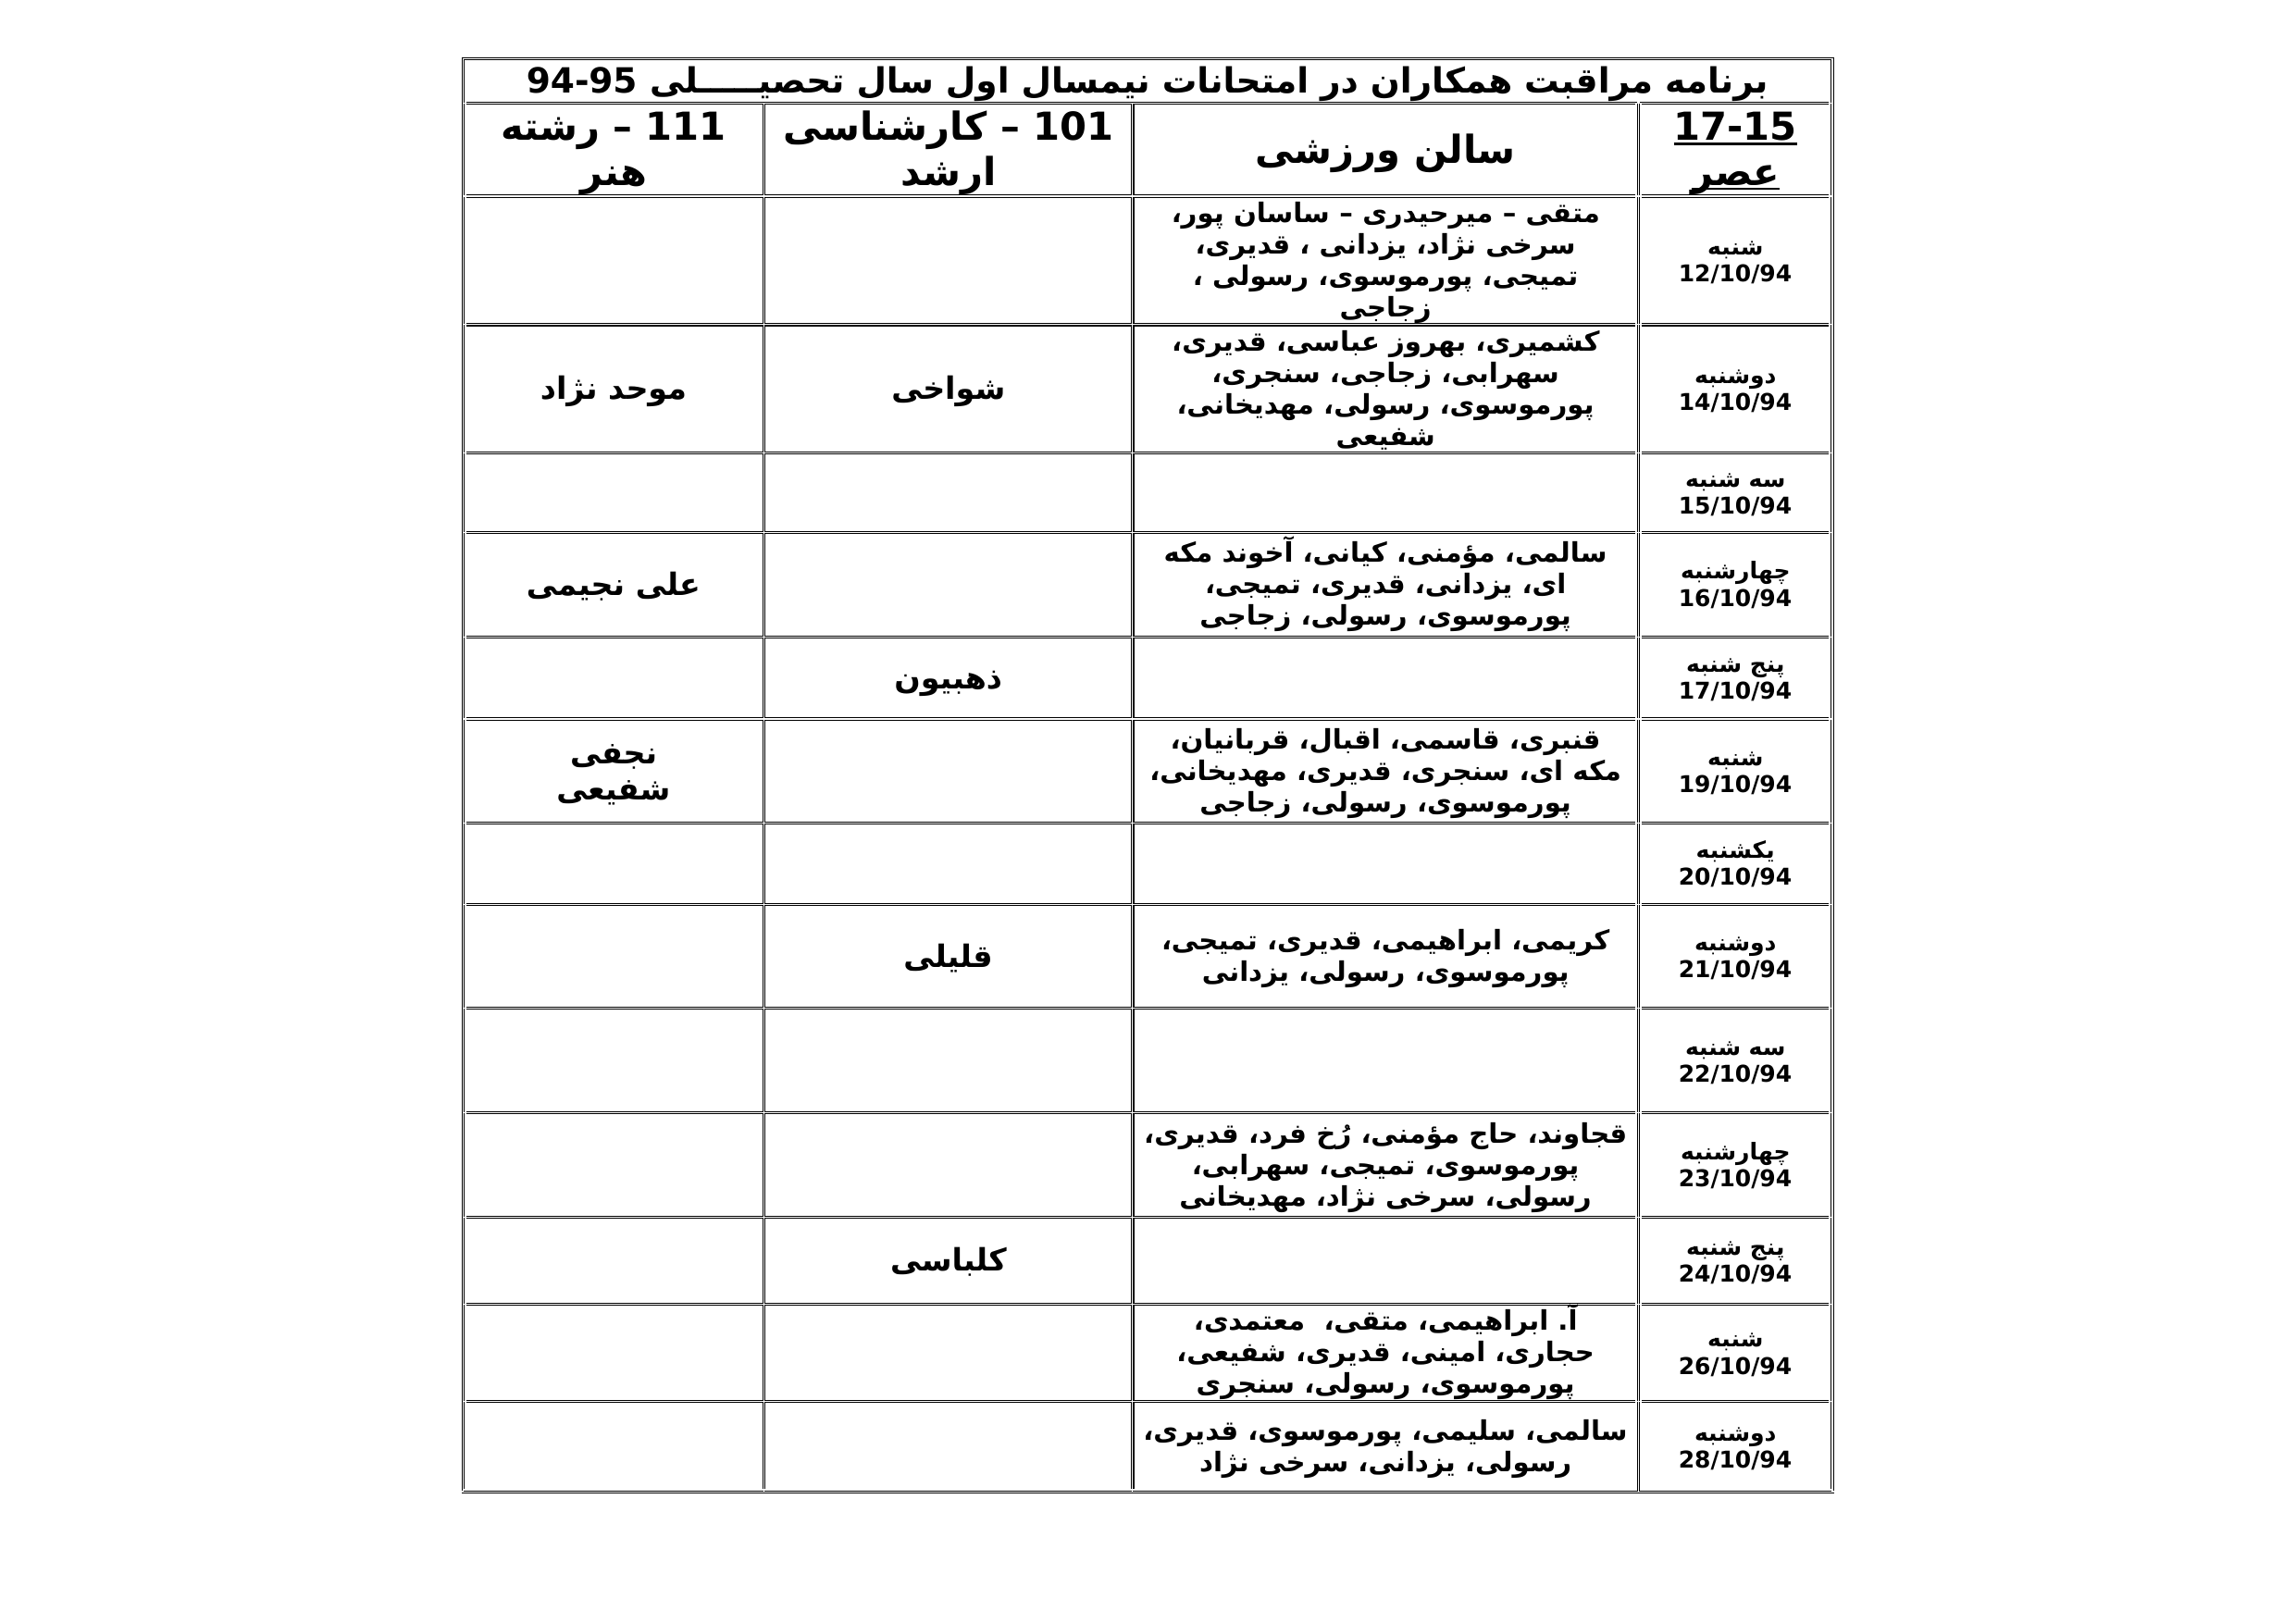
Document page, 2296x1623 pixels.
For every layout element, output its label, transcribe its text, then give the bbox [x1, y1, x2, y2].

table_cell [463, 822, 763, 903]
table_cell [465, 1303, 763, 1400]
table_cell پنج شنبه 24/10/94 [1638, 1216, 1832, 1303]
table_cell 111 – رشته هنر [463, 102, 763, 194]
table_cell شنبه 12/10/94 [1638, 194, 1832, 323]
table_cell [765, 198, 1131, 323]
table_cell کلباسی [765, 1219, 1131, 1303]
table_cell متقی – میرحیدری – ساسان پور، سرخی نژاد، یزدانی ، قدیری، تمیجی، پورموسوی، رسولی ، زجاجی [1133, 194, 1638, 323]
table_header برنامه مراقبت همکاران در امتحانات نیمسال اول سال تحصیـــــلی 95-94 [465, 60, 1831, 102]
table_cell [1133, 822, 1638, 903]
table_cell دوشنبه 28/10/94 [1640, 1400, 1832, 1491]
table_cell چهارشنبه 23/10/94 [1638, 1111, 1832, 1216]
table_cell 101 – کارشناسی ارشد [765, 105, 1131, 194]
table_cell ذهبیون [765, 638, 1131, 717]
table_cell آ. ابراهیمی، متقی، معتمدی، حجاری، امینی، قدیری، شفیعی، پورموسوی، رسولی، سنجری [1135, 1303, 1637, 1400]
table_cell کریمی، ابراهیمی، قدیری، تمیجی، پورموسوی، رسولی، یزدانی [1135, 903, 1637, 1007]
table_cell قجاوند، حاج مؤمنی، رُخ فرد، قدیری، پورموسوی، تمیجی، سهرابی، رسولی، سرخی نژاد، مهدیخانی [1133, 1111, 1638, 1216]
table_cell قلیلی [765, 906, 1131, 1007]
table_cell [465, 636, 763, 717]
table_cell 17-15 عصر [1638, 102, 1832, 194]
table_cell سالمی، مؤمنی، کیانی، آخوند مکه ای، یزدانی، قدیری، تمیجی، پورموسوی، رسولی، زجاجی [1135, 531, 1637, 636]
table_cell [1135, 636, 1637, 717]
table_cell یکشنبه 20/10/94 [1638, 822, 1832, 903]
table_cell [463, 1111, 763, 1216]
table_cell [1133, 452, 1638, 531]
table_cell دوشنبه 21/10/94 [1640, 903, 1831, 1007]
table_cell [1133, 1216, 1638, 1303]
table_cell [463, 194, 763, 323]
table_cell سالمی، سلیمی، پورموسوی، قدیری، رسولی، یزدانی، سرخی نژاد [1133, 1400, 1637, 1491]
table_cell سه شنبه 15/10/94 [1638, 452, 1832, 531]
table_cell چهارشنبه 16/10/94 [1640, 531, 1831, 636]
table_cell قنبری، قاسمی، اقبال، قربانیان، مکه ای، سنجری، قدیری، مهدیخانی، پورموسوی، رسولی، زجاجی [1133, 717, 1638, 822]
table_cell دوشنبه 14/10/94 [1638, 323, 1832, 452]
table_cell [1133, 1007, 1638, 1111]
table_cell علی نجیمی [465, 531, 763, 636]
table_cell شواخی [765, 327, 1131, 452]
table_cell [765, 534, 1131, 636]
table_cell [465, 903, 763, 1007]
table_cell سه شنبه 22/10/94 [1638, 1007, 1832, 1111]
table_cell [763, 1400, 1133, 1491]
table_cell شنبه 26/10/94 [1640, 1303, 1831, 1400]
table_cell [463, 1216, 763, 1303]
table_cell [765, 454, 1131, 531]
table_cell [463, 1007, 763, 1111]
table_cell [765, 1114, 1131, 1216]
table_cell کشمیری، بهروز عباسی، قدیری، سهرابی، زجاجی، سنجری، پورموسوی، رسولی، مهدیخانی، شفیعی [1133, 323, 1638, 452]
table_cell [765, 1010, 1131, 1111]
table_cell [765, 721, 1131, 822]
table_cell [463, 1400, 763, 1491]
table_cell [463, 452, 763, 531]
table_cell پنج شنبه 17/10/94 [1640, 636, 1831, 717]
table_cell [765, 1306, 1131, 1400]
table_cell سالن ورزشی [1133, 102, 1638, 194]
table_cell موحد نژاد [463, 323, 763, 452]
table_cell [765, 824, 1131, 903]
table_cell شنبه 19/10/94 [1638, 717, 1832, 822]
table_cell نجفی شفیعی [463, 717, 763, 822]
